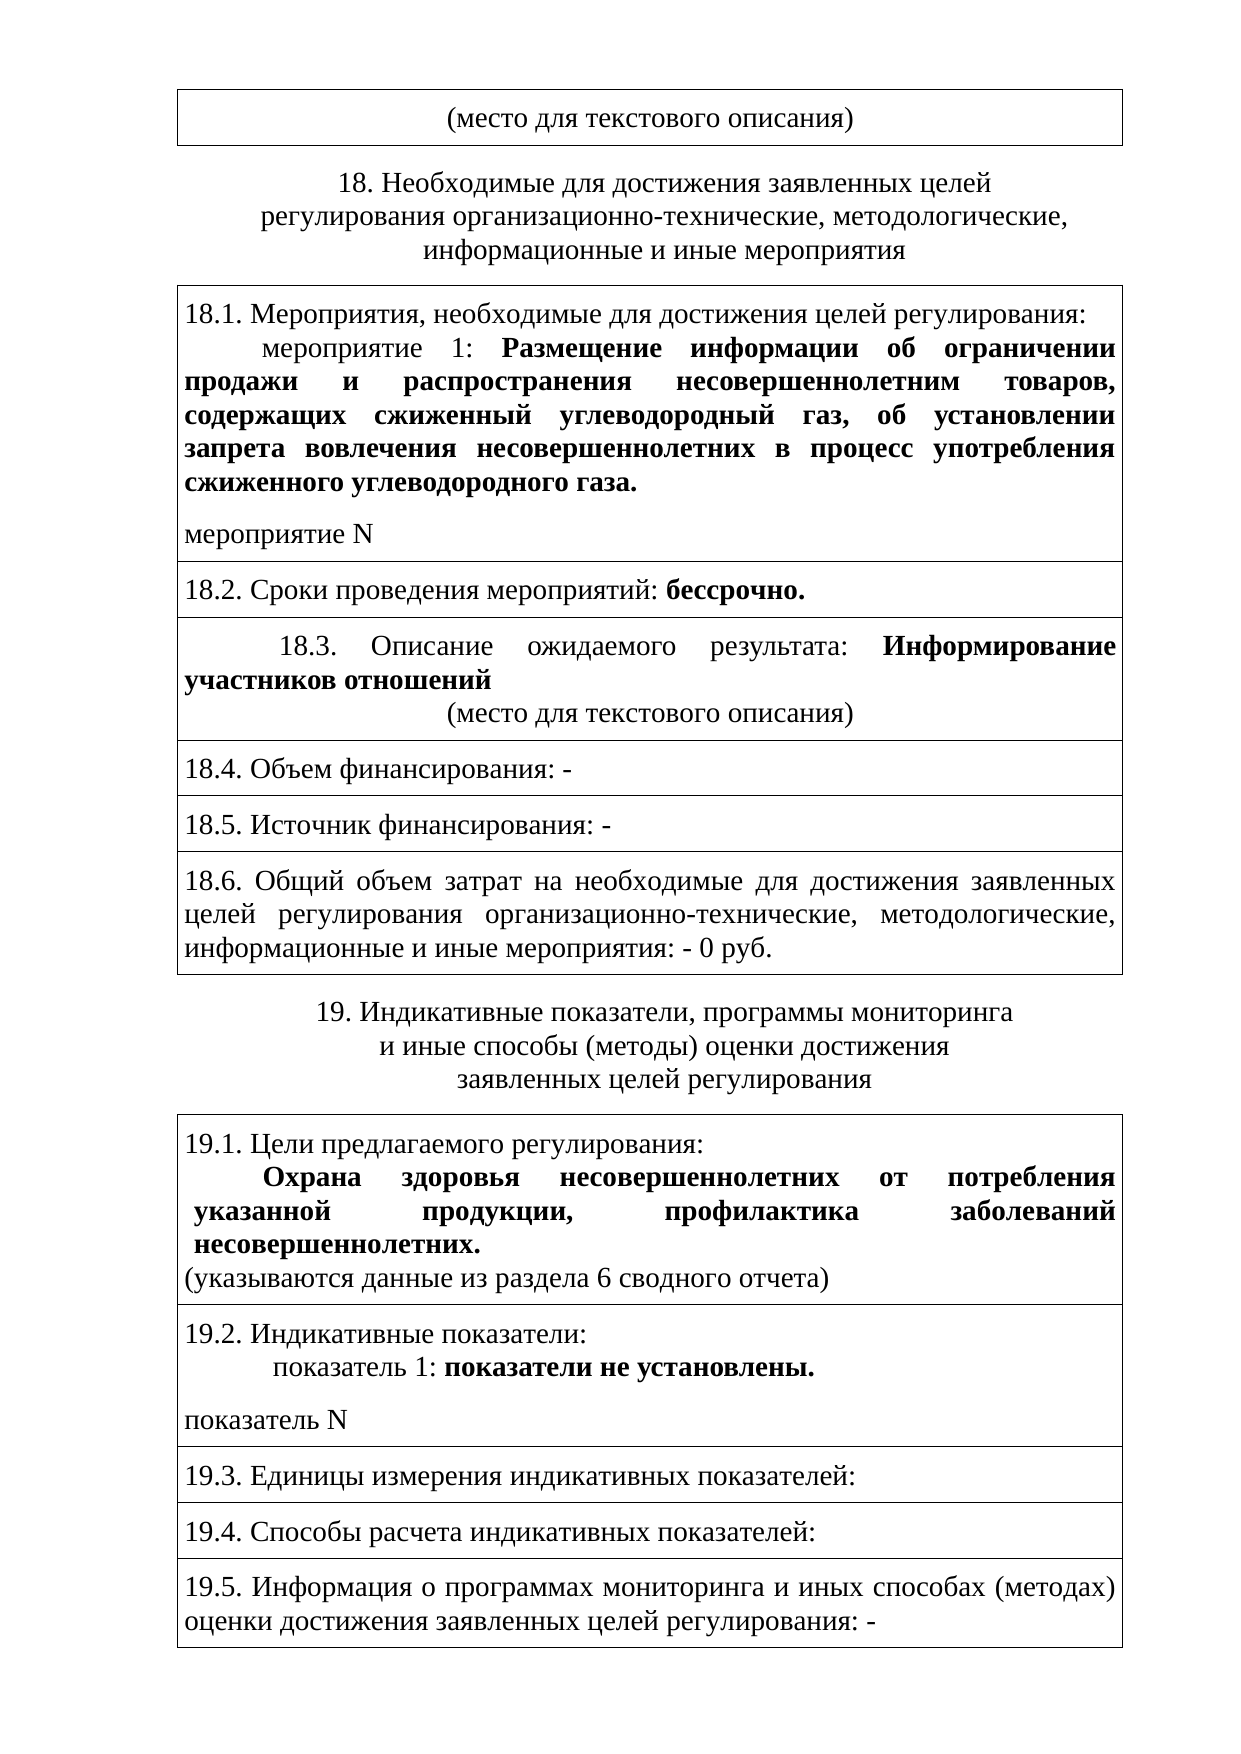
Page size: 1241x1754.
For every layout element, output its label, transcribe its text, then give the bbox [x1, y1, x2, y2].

table_cell 18.5. Источник финансирования: - [178, 796, 1122, 851]
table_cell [178, 1559, 1122, 1647]
table_header 18.1. Мероприятия, необходимые для достижения целей регулирования: мероприятие 1: Размещение информации об ограничении продажи и распространения несовершеннолетним товаров, содержащих сжиженный углеводородный газ, об установлении запрета вовлечения несовершеннолетних в процесс употребления сжиженного углеводородного газа. мероприятие N [178, 286, 1122, 561]
text заявленных целей регулирования [177, 1061, 1152, 1095]
text регулирования организационно-технические, методологические, [177, 198, 1152, 232]
text информационные и иные мероприятия [177, 232, 1152, 265]
table_cell 18.6. Общий объем затрат на необходимые для достижения заявленных целей регулирования организационно-технические, методологические, информационные и иные мероприятия: - 0 руб. [178, 852, 1122, 974]
table_cell 18.3. Описание ожидаемого результата: Информирование участников отношений (место для текстового описания) [178, 618, 1122, 739]
table_header 19.1. Цели предлагаемого регулирования: Охрана здоровья несовершеннолетних от потребления указанной продукции, профилактика заболеваний несовершеннолетних. (указываются данные из раздела 6 сводного отчета) [178, 1115, 1122, 1304]
table_cell 18.4. Объем финансирования: - [178, 741, 1122, 795]
table_cell 19.2. Индикативные показатели: показатель 1: показатели не установлены. показатель N [178, 1305, 1122, 1446]
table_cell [178, 90, 1122, 144]
text и иные способы (методы) оценки достижения [177, 1028, 1152, 1061]
table_cell 19.3. Единицы измерения индикативных показателей: [178, 1447, 1122, 1502]
table_cell 18.2. Сроки проведения мероприятий: бессрочно. [178, 562, 1122, 617]
list 19. Индикативные показатели, программы мониторинга [177, 994, 1152, 1028]
table_cell 19.4. Способы расчета индикативных показателей: [178, 1503, 1122, 1558]
list 18. Необходимые для достижения заявленных целей [177, 165, 1152, 198]
